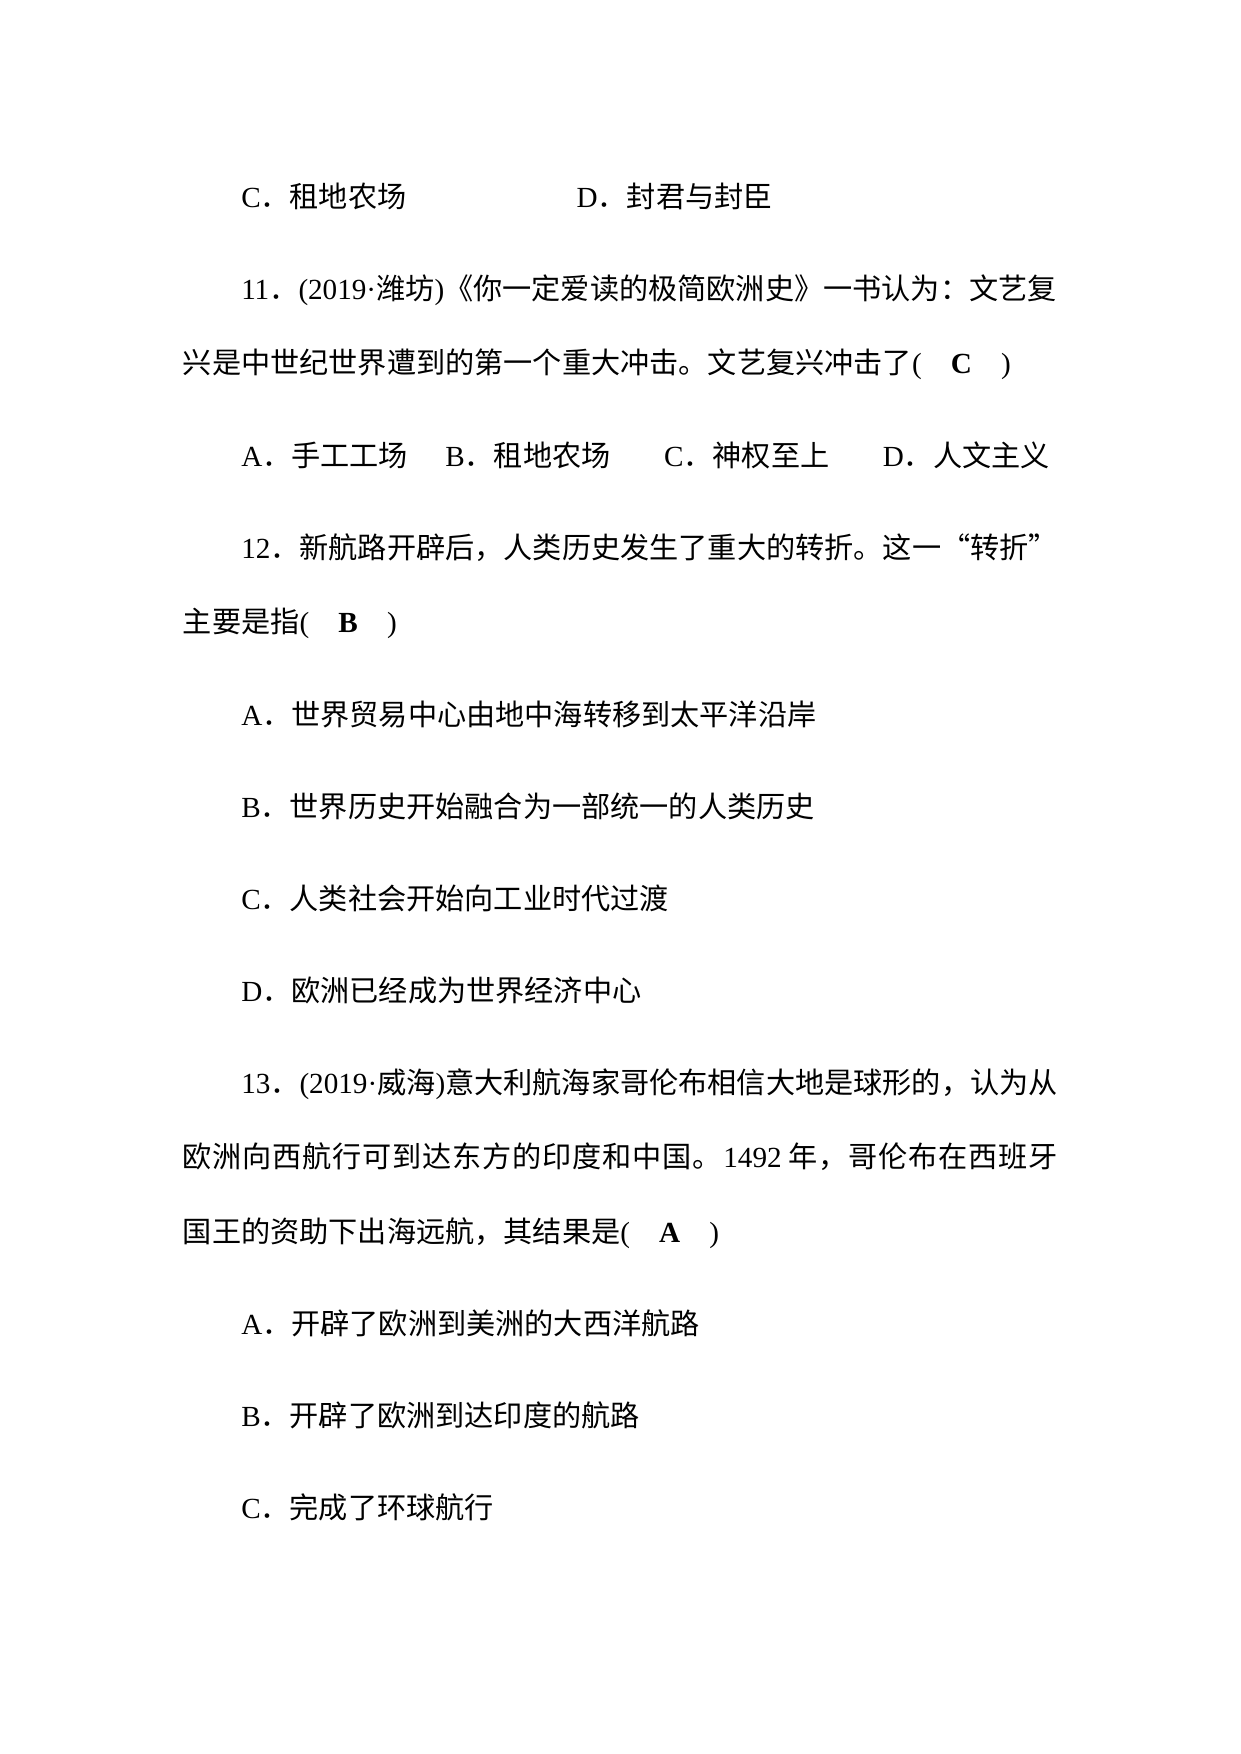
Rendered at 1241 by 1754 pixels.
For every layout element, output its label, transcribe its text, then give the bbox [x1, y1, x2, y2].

text 11．(2019·潍坊)《你一定爱读的极简欧洲史》一书认为：文艺复兴是中世纪世界遭到的第一个重大冲击。文艺复兴冲击了( C ) [183, 254, 1058, 394]
text B．世界历史开始融合为一部统一的人类历史 [183, 772, 1058, 837]
text 12．新航路开辟后，人类历史发生了重大的转折。这一“转折”主要是指( B ) [183, 513, 1058, 653]
text A．世界贸易中心由地中海转移到太平洋沿岸 [183, 680, 1058, 745]
text C．租地农场 D．封君与封臣 [183, 162, 1058, 227]
text C．完成了环球航行 [183, 1474, 1058, 1539]
text B．开辟了欧洲到达印度的航路 [183, 1382, 1058, 1447]
text D．欧洲已经成为世界经济中心 [183, 956, 1058, 1021]
text 13．(2019·威海)意大利航海家哥伦布相信大地是球形的，认为从欧洲向西航行可到达东方的印度和中国。1492年，哥伦布在西班牙国王的资助下出海远航，其结果是( A ) [183, 1048, 1058, 1262]
text A．开辟了欧洲到美洲的大西洋航路 [183, 1289, 1058, 1354]
text C．人类社会开始向工业时代过渡 [183, 864, 1058, 929]
text A．手工工场 B．租地农场 C．神权至上 D．人文主义 [183, 421, 1058, 486]
